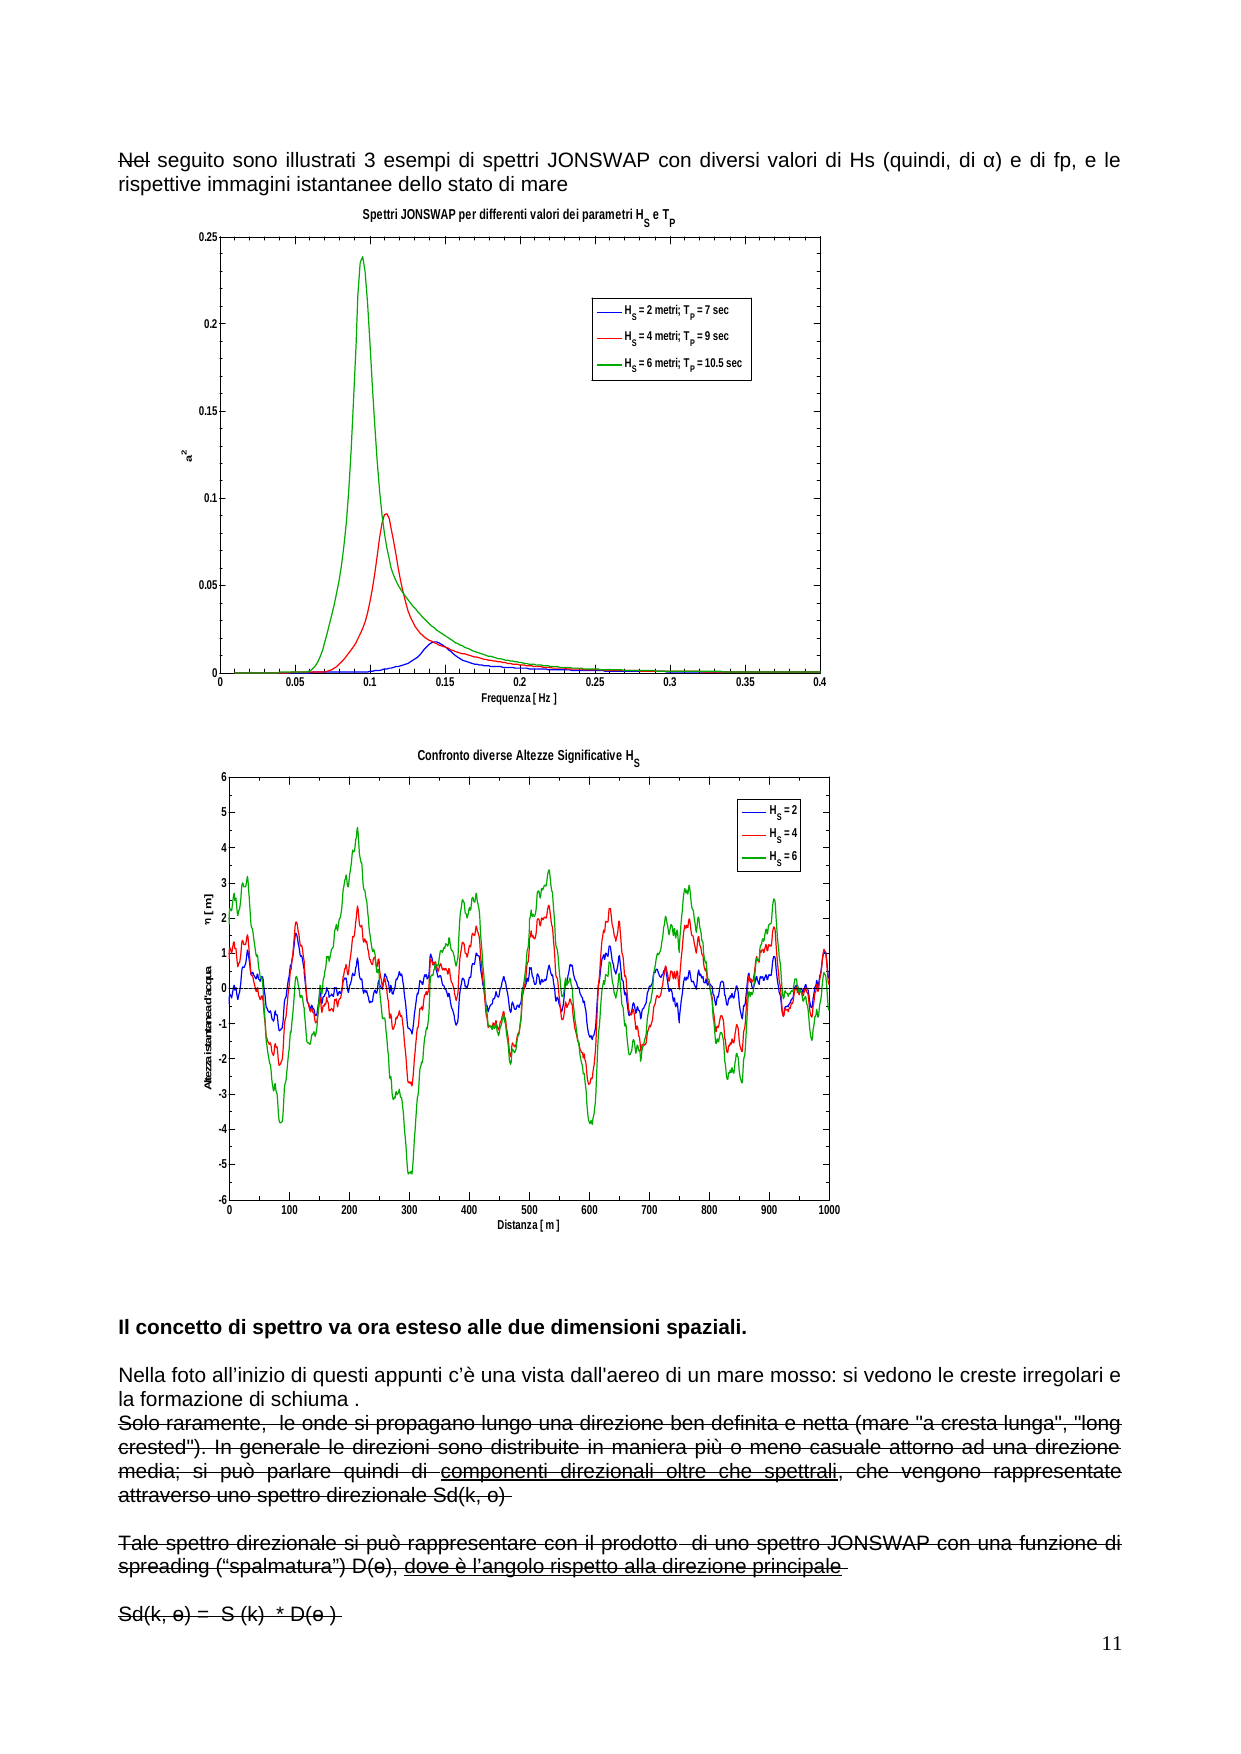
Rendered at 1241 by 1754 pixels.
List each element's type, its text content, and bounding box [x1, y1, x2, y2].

text Nella foto all’inizio di questi appunti c’è una vista dall'aereo di un mare mosso: si vedono le creste irregolari e la formazione di schiuma . [118, 1363, 1122, 1411]
text Tale spettro direzionale si può rappresentare con il prodotto di uno spettro JONSWAP con una funzione di spreading (“spalmatura”) D(ө), dove è l’angolo rispetto alla direzione principale [118, 1530, 1122, 1544]
text Tale spettro direzionale si può rappresentare con il prodotto di uno spettro JONSWAP con una funzione di spreading (“spalmatura”) D(ө), dove è l’angolo rispetto alla direzione principale [118, 1545, 1122, 1578]
text Nel seguito sono illustrati 3 esempi di spettri JONSWAP con diversi valori di Hs (quindi, di α) e di fp, e le rispettive immagini istantanee dello stato di mare [118, 148, 1122, 196]
text Il concetto di spettro va ora esteso alle due dimensioni spaziali. [118, 1315, 1122, 1339]
text Solo raramente, le onde si propagano lungo una direzione ben definita e netta (mare "a cresta lunga", "long crested"). In generale le direzioni sono distribuite in maniera più o meno casuale attorno ad una direzione media; si può parlare quindi di componenti direzionali oltre che spettrali, che vengono rappresentate attraverso uno spettro direzionale Sd(k, ө) [118, 1425, 1122, 1472]
text Solo raramente, le onde si propagano lungo una direzione ben definita e netta (mare "a cresta lunga", "long crested"). In generale le direzioni sono distribuite in maniera più o meno casuale attorno ad una direzione media; si può parlare quindi di componenti direzionali oltre che spettrali, che vengono rappresentate attraverso uno spettro direzionale Sd(k, ө) [118, 1473, 1122, 1506]
text Sd(k, ө) = S (k) * D(ө ) [118, 1602, 1122, 1626]
